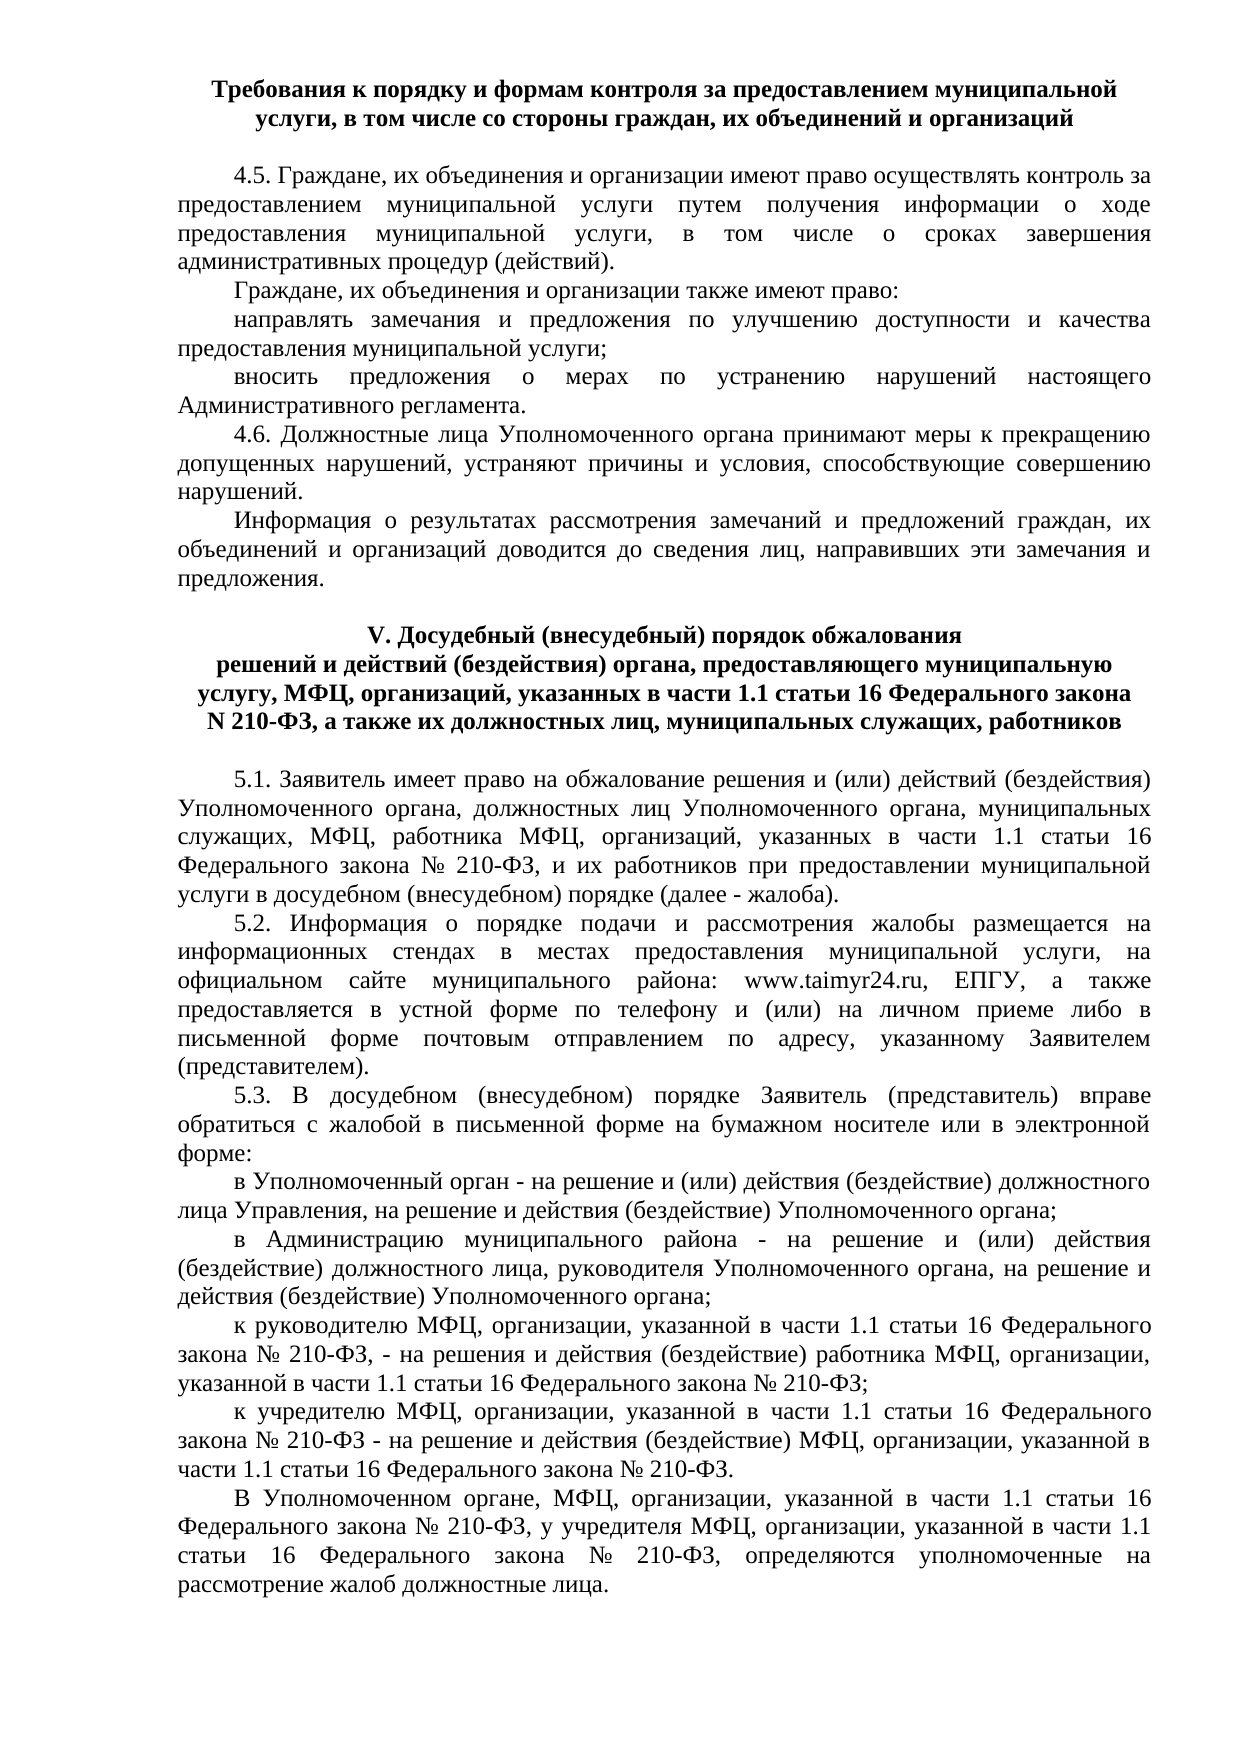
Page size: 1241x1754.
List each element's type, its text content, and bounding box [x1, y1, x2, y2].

title решений и действий (бездействия) органа, предоставляющего муниципальную услугу, МФЦ, организаций, указанных в части 1.1 статьи 16 Федерального закона [177, 649, 1152, 706]
text Граждане, их объединения и организации также имеют право: [177, 275, 1152, 304]
text 5.3. В досудебном (внесудебном) порядке Заявитель (представитель) вправе обратиться с жалобой в письменной форме на бумажном носителе или в электронной форме: [177, 1080, 1152, 1166]
text В Уполномоченном органе, МФЦ, организации, указанной в части 1.1 статьи 16 Федерального закона № 210-ФЗ, у учредителя МФЦ, организации, указанной в части 1.1 статьи 16 Федерального закона № 210-ФЗ, определяются уполномоченные на рассмотрение жалоб должностные лица. [177, 1483, 1152, 1598]
title V. Досудебный (внесудебный) порядок обжалования [177, 620, 1152, 649]
text к руководителю МФЦ, организации, указанной в части 1.1 статьи 16 Федерального закона № 210-ФЗ, - на решения и действия (бездействие) работника МФЦ, организации, указанной в части 1.1 статьи 16 Федерального закона № 210-ФЗ; [177, 1310, 1152, 1396]
text Требования к порядку и формам контроля за предоставлением муниципальной услуги, в том числе со стороны граждан, их объединений и организаций [177, 74, 1152, 131]
text в Уполномоченный орган - на решение и (или) действия (бездействие) должностного лица Управления, на решение и действия (бездействие) Уполномоченного органа; [177, 1166, 1152, 1224]
text 5.2. Информация о порядке подачи и рассмотрения жалобы размещается на информационных стендах в местах предоставления муниципальной услуги, на официальном сайте муниципального района: www.taimyr24.ru, ЕПГУ, а также предоставляется в устной форме по телефону и (или) на личном приеме либо в письменной форме почтовым отправлением по адресу, указанному Заявителем (представителем). [177, 908, 1152, 1080]
text 5.1. Заявитель имеет право на обжалование решения и (или) действий (бездействия) Уполномоченного органа, должностных лиц Уполномоченного органа, муниципальных служащих, МФЦ, работника МФЦ, организаций, указанных в части 1.1 статьи 16 Федерального закона № 210-ФЗ, и их работников при предоставлении муниципальной услуги в досудебном (внесудебном) порядке (далее - жалоба). [177, 764, 1152, 908]
text в Администрацию муниципального района - на решение и (или) действия (бездействие) должностного лица, руководителя Уполномоченного органа, на решение и действия (бездействие) Уполномоченного органа; [177, 1224, 1152, 1310]
text вносить предложения о мерах по устранению нарушений настоящего Административного регламента. [177, 361, 1152, 419]
text 4.6. Должностные лица Уполномоченного органа принимают меры к прекращению допущенных нарушений, устраняют причины и условия, способствующие совершению нарушений. [177, 419, 1152, 505]
title N 210-ФЗ, а также их должностных лиц, муниципальных служащих, работников [177, 706, 1152, 735]
text к учредителю МФЦ, организации, указанной в части 1.1 статьи 16 Федерального закона № 210-ФЗ - на решение и действия (бездействие) МФЦ, организации, указанной в части 1.1 статьи 16 Федерального закона № 210-ФЗ. [177, 1396, 1152, 1483]
text Информация о результатах рассмотрения замечаний и предложений граждан, их объединений и организаций доводится до сведения лиц, направивших эти замечания и предложения. [177, 505, 1152, 591]
text 4.5. Граждане, их объединения и организации имеют право осуществлять контроль за предоставлением муниципальной услуги путем получения информации о ходе предоставления муниципальной услуги, в том числе о сроках завершения административных процедур (действий). [177, 160, 1152, 275]
text направлять замечания и предложения по улучшению доступности и качества предоставления муниципальной услуги; [177, 304, 1152, 361]
